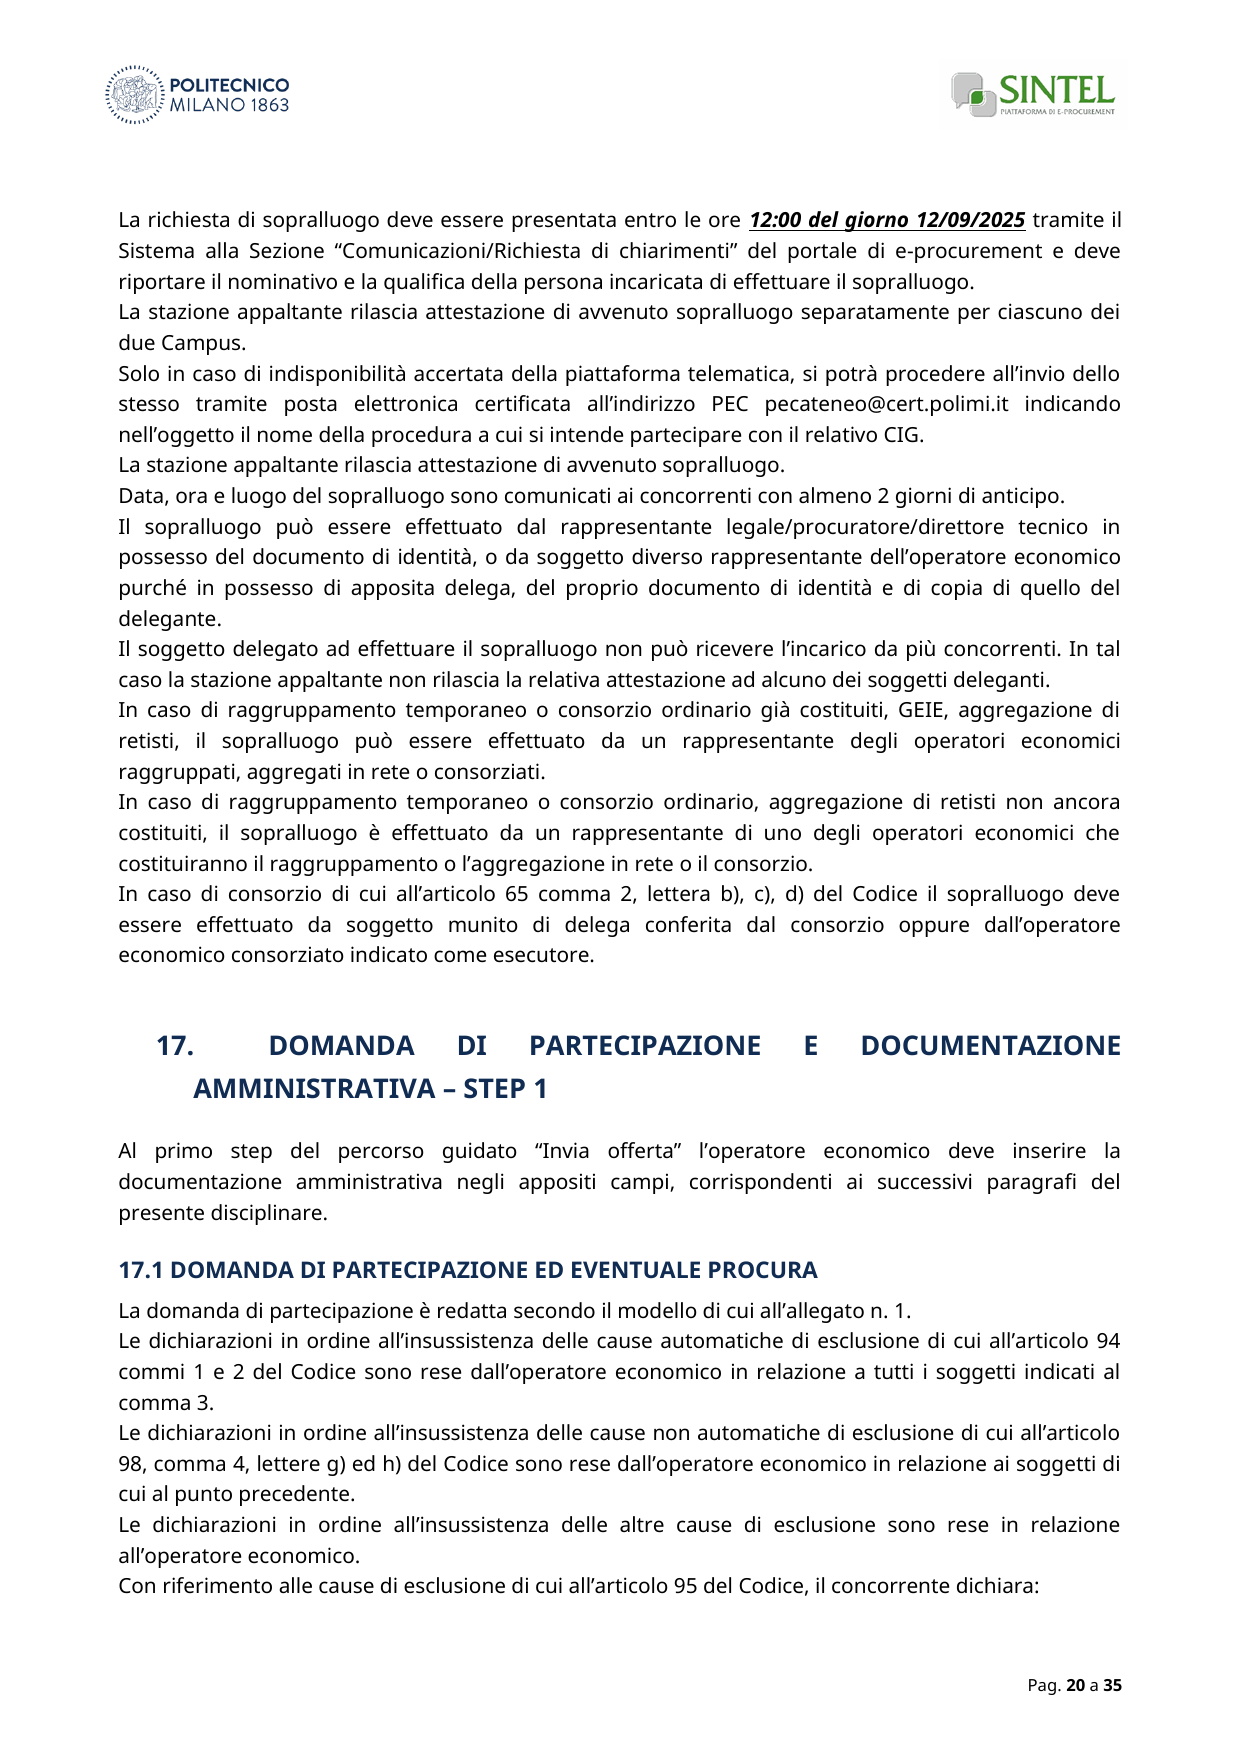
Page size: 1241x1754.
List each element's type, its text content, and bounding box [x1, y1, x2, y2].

text La richiesta di sopralluogo deve essere presentata entro le ore 12:00 del giorno 12/09/2025 tramite il Sistema alla Sezione “Comunicazioni/Richiesta di chiarimenti” del portale di e-procurement e deve riportare il nominativo e la qualifica della persona incaricata di effettuare il sopralluogo. [118, 206, 1122, 295]
text In caso di consorzio di cui all’articolo 65 comma 2, lettera b), c), d) del Codice il sopralluogo deve essere effettuato da soggetto munito di delega conferita dal consorzio oppure dall’operatore economico consorziato indicato come esecutore. [118, 879, 1122, 969]
text Al primo step del percorso guidato “Invia offerta” l’operatore economico deve inserire la documentazione amministrativa negli appositi campi, corrispondenti ai successivi paragrafi del presente disciplinare. [118, 1137, 1122, 1226]
text In caso di raggruppamento temporaneo o consorzio ordinario, aggregazione di retisti non ancora costituiti, il sopralluogo è effettuato da un rappresentante di uno degli operatori economici che costituiranno il raggruppamento o l’aggregazione in rete o il consorzio. [118, 787, 1122, 877]
text Le dichiarazioni in ordine all’insussistenza delle altre cause di esclusione sono rese in relazione all’operatore economico. [118, 1510, 1122, 1569]
text Data, ora e luogo del sopralluogo sono comunicati ai concorrenti con almeno 2 giorni di anticipo. [118, 481, 1122, 510]
text Le dichiarazioni in ordine all’insussistenza delle cause non automatiche di esclusione di cui all’articolo 98, comma 4, lettere g) ed h) del Codice sono rese dall’operatore economico in relazione ai soggetti di cui al punto precedente. [118, 1418, 1122, 1508]
text Con riferimento alle cause di esclusione di cui all’articolo 95 del Codice, il concorrente dichiara: [118, 1571, 1122, 1600]
subtitle DOMANDA DI PARTECIPAZIONE E DOCUMENTAZIONE AMMINISTRATIVA – STEP 1 [156, 1027, 1122, 1106]
picture [938, 59, 1128, 130]
subtitle 17.1 DOMANDA DI PARTECIPAZIONE ED EVENTUALE PROCURA [118, 1253, 1122, 1285]
text Il sopralluogo può essere effettuato dal rappresentante legale/procuratore/direttore tecnico in possesso del documento di identità, o da soggetto diverso rappresentante dell’operatore economico purché in possesso di apposita delega, del proprio documento di identità e di copia di quello del delegante. [118, 512, 1122, 632]
picture [103, 63, 293, 126]
text In caso di raggruppamento temporaneo o consorzio ordinario già costituiti, GEIE, aggregazione di retisti, il sopralluogo può essere effettuato da un rappresentante degli operatori economici raggruppati, aggregati in rete o consorziati. [118, 696, 1122, 785]
text La stazione appaltante rilascia attestazione di avvenuto sopralluogo. [118, 451, 1122, 479]
text La stazione appaltante rilascia attestazione di avvenuto sopralluogo separatamente per ciascuno dei due Campus. [118, 297, 1122, 357]
text Il soggetto delegato ad effettuare il sopralluogo non può ricevere l’incarico da più concorrenti. In tal caso la stazione appaltante non rilascia la relativa attestazione ad alcuno dei soggetti deleganti. [118, 634, 1122, 693]
text Le dichiarazioni in ordine all’insussistenza delle cause automatiche di esclusione di cui all’articolo 94 commi 1 e 2 del Codice sono rese dall’operatore economico in relazione a tutti i soggetti indicati al comma 3. [118, 1326, 1122, 1416]
text La domanda di partecipazione è redatta secondo il modello di cui all’allegato n. 1. [118, 1296, 1122, 1324]
text Solo in caso di indisponibilità accertata della piattaforma telematica, si potrà procedere all’invio dello stesso tramite posta elettronica certificata all’indirizzo PEC pecateneo@cert.polimi.it indicando nell’oggetto il nome della procedura a cui si intende partecipare con il relativo CIG. [118, 359, 1122, 448]
